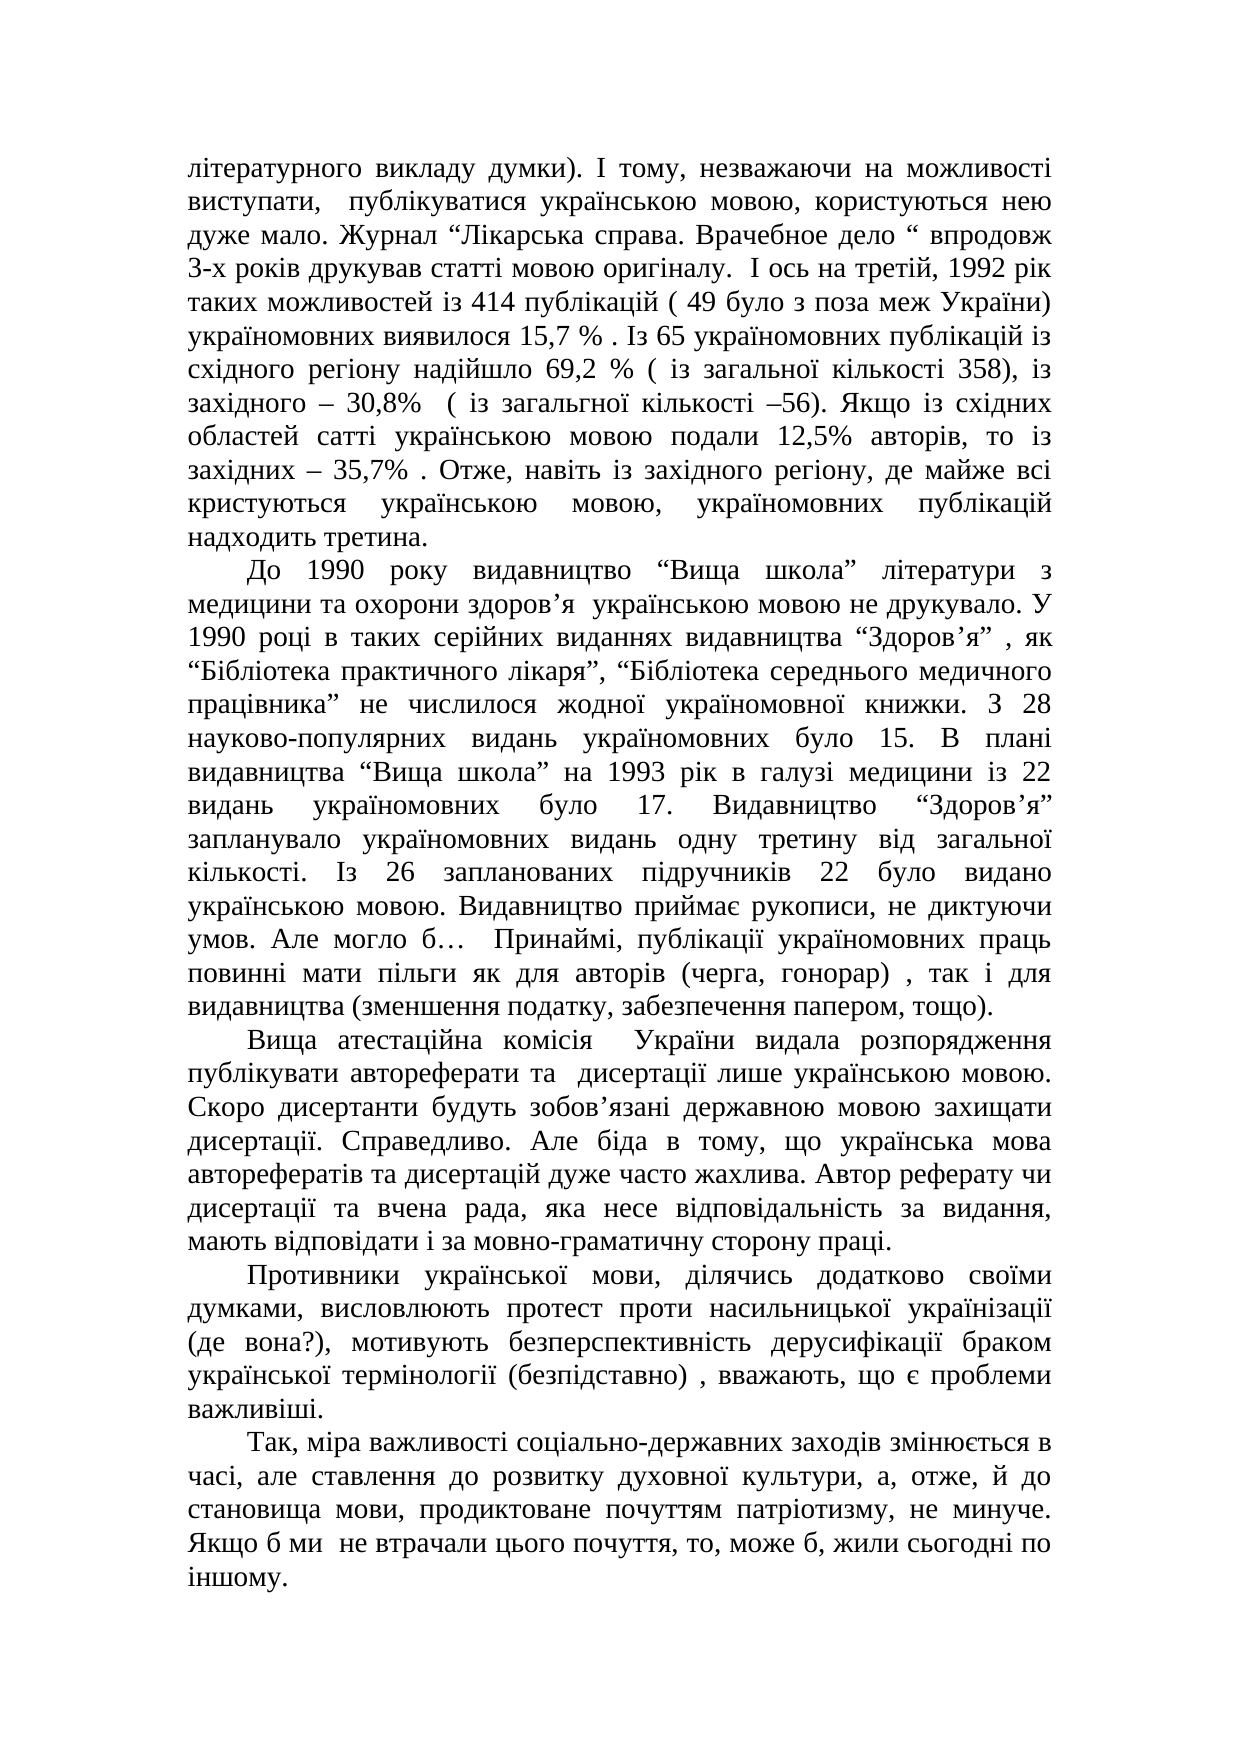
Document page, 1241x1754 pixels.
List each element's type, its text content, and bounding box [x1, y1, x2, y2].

text Противники української мови, ділячись додатково своїми думками, висловлюють протест проти насильницької українізації (де вона?), мотивують безперспективність дерусифікації браком української термінології (безпідставно) , вважають, що є проблеми важливіші. [187, 1257, 1053, 1424]
text До 1990 року видавництво “Вища школа” літератури з медицини та охорони здоров’я українською мовою не друкувало. У 1990 році в таких серійних виданнях видавництва “Здоров’я” , як “Бібліотека практичного лікаря”, “Бібліотека середнього медичного працівника” не числилося жодної україномовної книжки. З 28 науково-популярних видань україномовних було 15. В плані видавництва “Вища школа” на 1993 рік в галузі медицини із 22 видань україномовних було 17. Видавництво “Здоров’я” запланувало україномовних видань одну третину від загальної кількості. Із 26 запланованих підручників 22 було видано українською мовою. Видавництво приймає рукописи, не диктуючи умов. Але могло б… Принаймі, публікації україномовних праць повинні мати пільги як для авторів (черга, гонорар) , так і для видавництва (зменшення податку, забезпечення папером, тощо). [187, 552, 1053, 1022]
text Так, міра важливості соціально-державних заходів змінюється в часі, але ставлення до розвитку духовної культури, а, отже, й до становища мови, продиктоване почуттям патріотизму, не минуче. Якщо б ми не втрачали цього почуття, то, може б, жили сьогодні по іншому. [187, 1424, 1053, 1592]
text Вища атестаційна комісія України видала розпорядження публікувати автореферати та дисертації лише українською мовою. Скоро дисертанти будуть зобов’язані державною мовою захищати дисертації. Справедливо. Але біда в тому, що українська мова авторефератів та дисертацій дуже часто жахлива. Автор реферату чи дисертації та вчена рада, яка несе відповідальність за видання, мають відповідати і за мовно-граматичну сторону праці. [187, 1022, 1053, 1257]
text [187, 150, 1053, 552]
